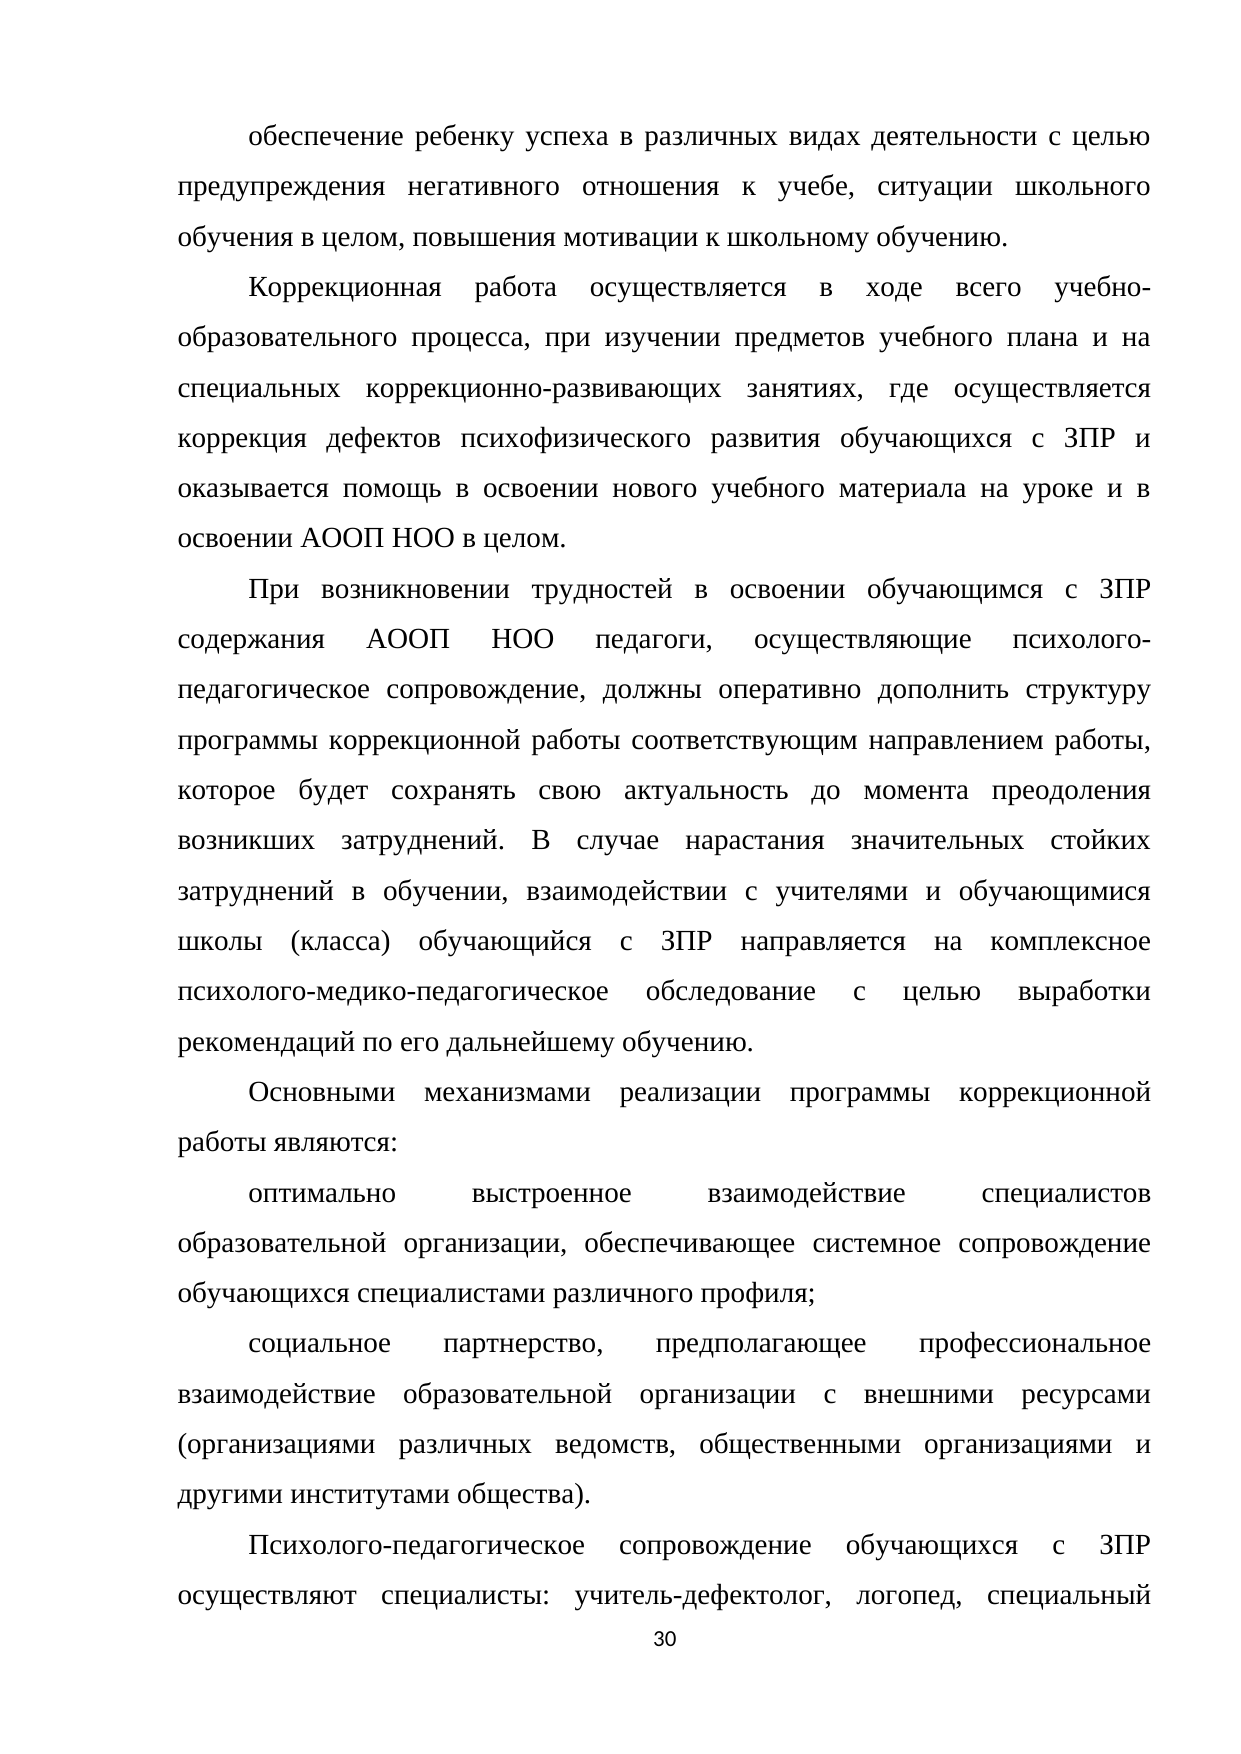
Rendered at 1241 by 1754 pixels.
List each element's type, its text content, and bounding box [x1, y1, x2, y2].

text оптимально выстроенное взаимодействие специалистов образовательной организации, обеспечивающее системное сопровождение обучающихся специалистами различного профиля; [177, 1175, 1152, 1309]
text обеспечение ребенку успеха в различных видах деятельности с целью предупреждения негативного отношения к учебе, ситуации школьного обучения в целом, повышения мотивации к школьному обучению. [177, 118, 1152, 252]
text социальное партнерство, предполагающее профессиональное взаимодействие образовательной организации с внешними ресурсами (организациями различных ведомств, общественными организациями и другими институтами общества). [177, 1326, 1152, 1510]
text Основными механизмами реализации программы коррекционной работы являются: [177, 1074, 1152, 1158]
text При возникновении трудностей в освоении обучающимся с ЗПР содержания АООП НОО педагоги, осуществляющие психолого-педагогическое сопровождение, должны оперативно дополнить структуру программы коррекционной работы соответствующим направлением работы, которое будет сохранять свою актуальность до момента преодоления возникших затруднений. В случае нарастания значительных стойких затруднений в обучении, взаимодействии с учителями и обучающимися школы (класса) обучающийся с ЗПР направляется на комплексное психолого-медико-педагогическое обследование с целью выработки рекомендаций по его дальнейшему обучению. [177, 571, 1152, 1057]
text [177, 1527, 1152, 1611]
text Коррекционная работа осуществляется в ходе всего учебно-образовательного процесса, при изучении предметов учебного плана и на специальных коррекционно-развивающих занятиях, где осуществляется коррекция дефектов психофизического развития обучающихся с ЗПР и оказывается помощь в освоении нового учебного материала на уроке и в освоении АООП НОО в целом. [177, 269, 1152, 554]
